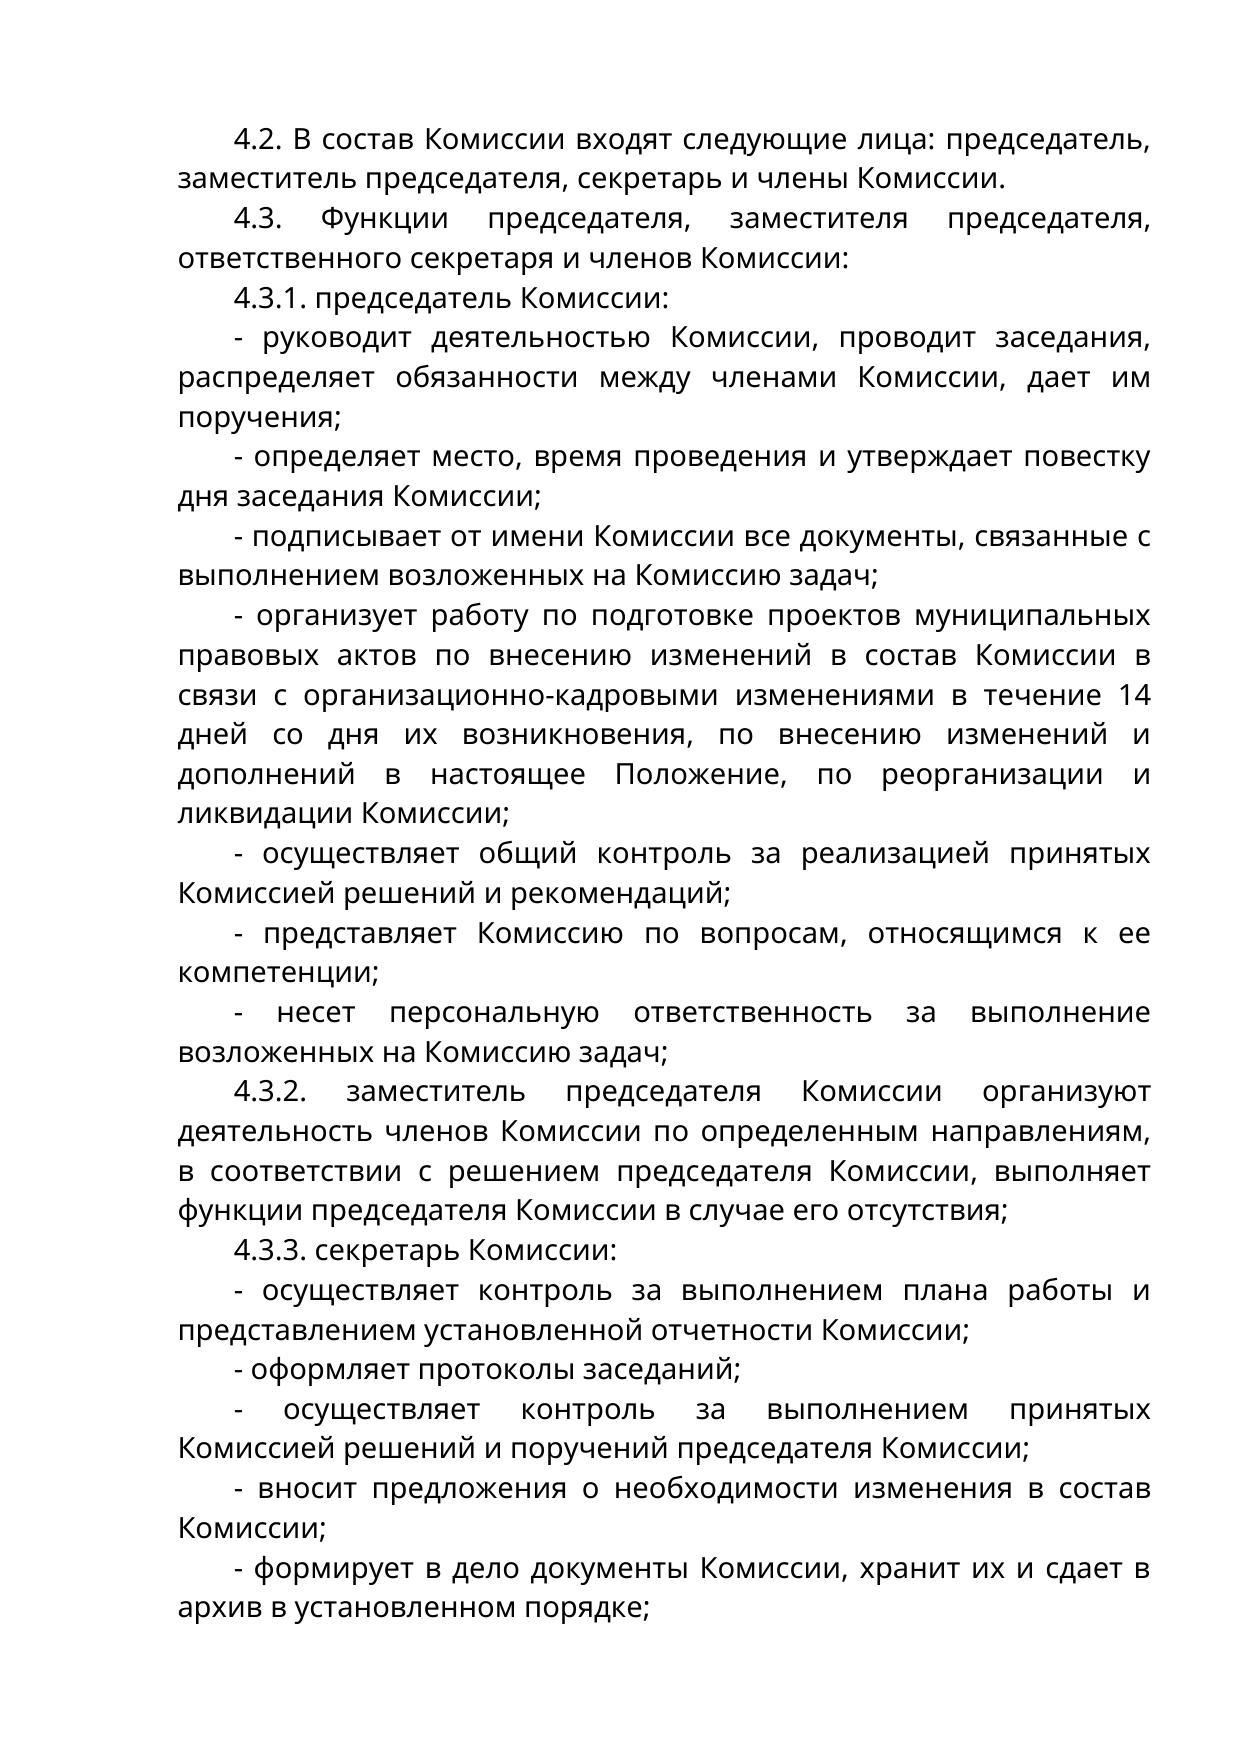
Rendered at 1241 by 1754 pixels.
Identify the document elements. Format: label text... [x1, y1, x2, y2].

text 4.2. В состав Комиссии входят следующие лица: председатель, заместитель председателя, секретарь и члены Комиссии. [177, 118, 1152, 197]
text 4.3.2. заместитель председателя Комиссии организуют деятельность членов Комиссии по определенным направлениям, в соответствии с решением председателя Комиссии, выполняет функции председателя Комиссии в случае его отсутствия; [177, 1071, 1152, 1229]
text - вносит предложения о необходимости изменения в состав Комиссии; [177, 1467, 1152, 1547]
text - определяет место, время проведения и утверждает повестку дня заседания Комиссии; [177, 436, 1152, 515]
text - оформляет протоколы заседаний; [177, 1348, 1152, 1388]
text 4.3.1. председатель Комиссии: [177, 277, 1152, 317]
text 4.3.3. секретарь Комиссии: [177, 1229, 1152, 1269]
text - руководит деятельностью Комиссии, проводит заседания, распределяет обязанности между членами Комиссии, дает им поручения; [177, 317, 1152, 436]
text - осуществляет общий контроль за реализацией принятых Комиссией решений и рекомендаций; [177, 832, 1152, 912]
text - несет персональную ответственность за выполнение возложенных на Комиссию задач; [177, 991, 1152, 1071]
text - осуществляет контроль за выполнением принятых Комиссией решений и поручений председателя Комиссии; [177, 1388, 1152, 1467]
text - формирует в дело документы Комиссии, хранит их и сдает в архив в установленном порядке; [177, 1547, 1152, 1626]
text - осуществляет контроль за выполнением плана работы и представлением установленной отчетности Комиссии; [177, 1269, 1152, 1348]
text - представляет Комиссию по вопросам, относящимся к ее компетенции; [177, 912, 1152, 991]
text 4.3. Функции председателя, заместителя председателя, ответственного секретаря и членов Комиссии: [177, 197, 1152, 277]
text - организует работу по подготовке проектов муниципальных правовых актов по внесению изменений в состав Комиссии в связи с организационно-кадровыми изменениями в течение 14 дней со дня их возникновения, по внесению изменений и дополнений в настоящее Положение, по реорганизации и ликвидации Комиссии; [177, 594, 1152, 832]
text - подписывает от имени Комиссии все документы, связанные с выполнением возложенных на Комиссию задач; [177, 515, 1152, 594]
